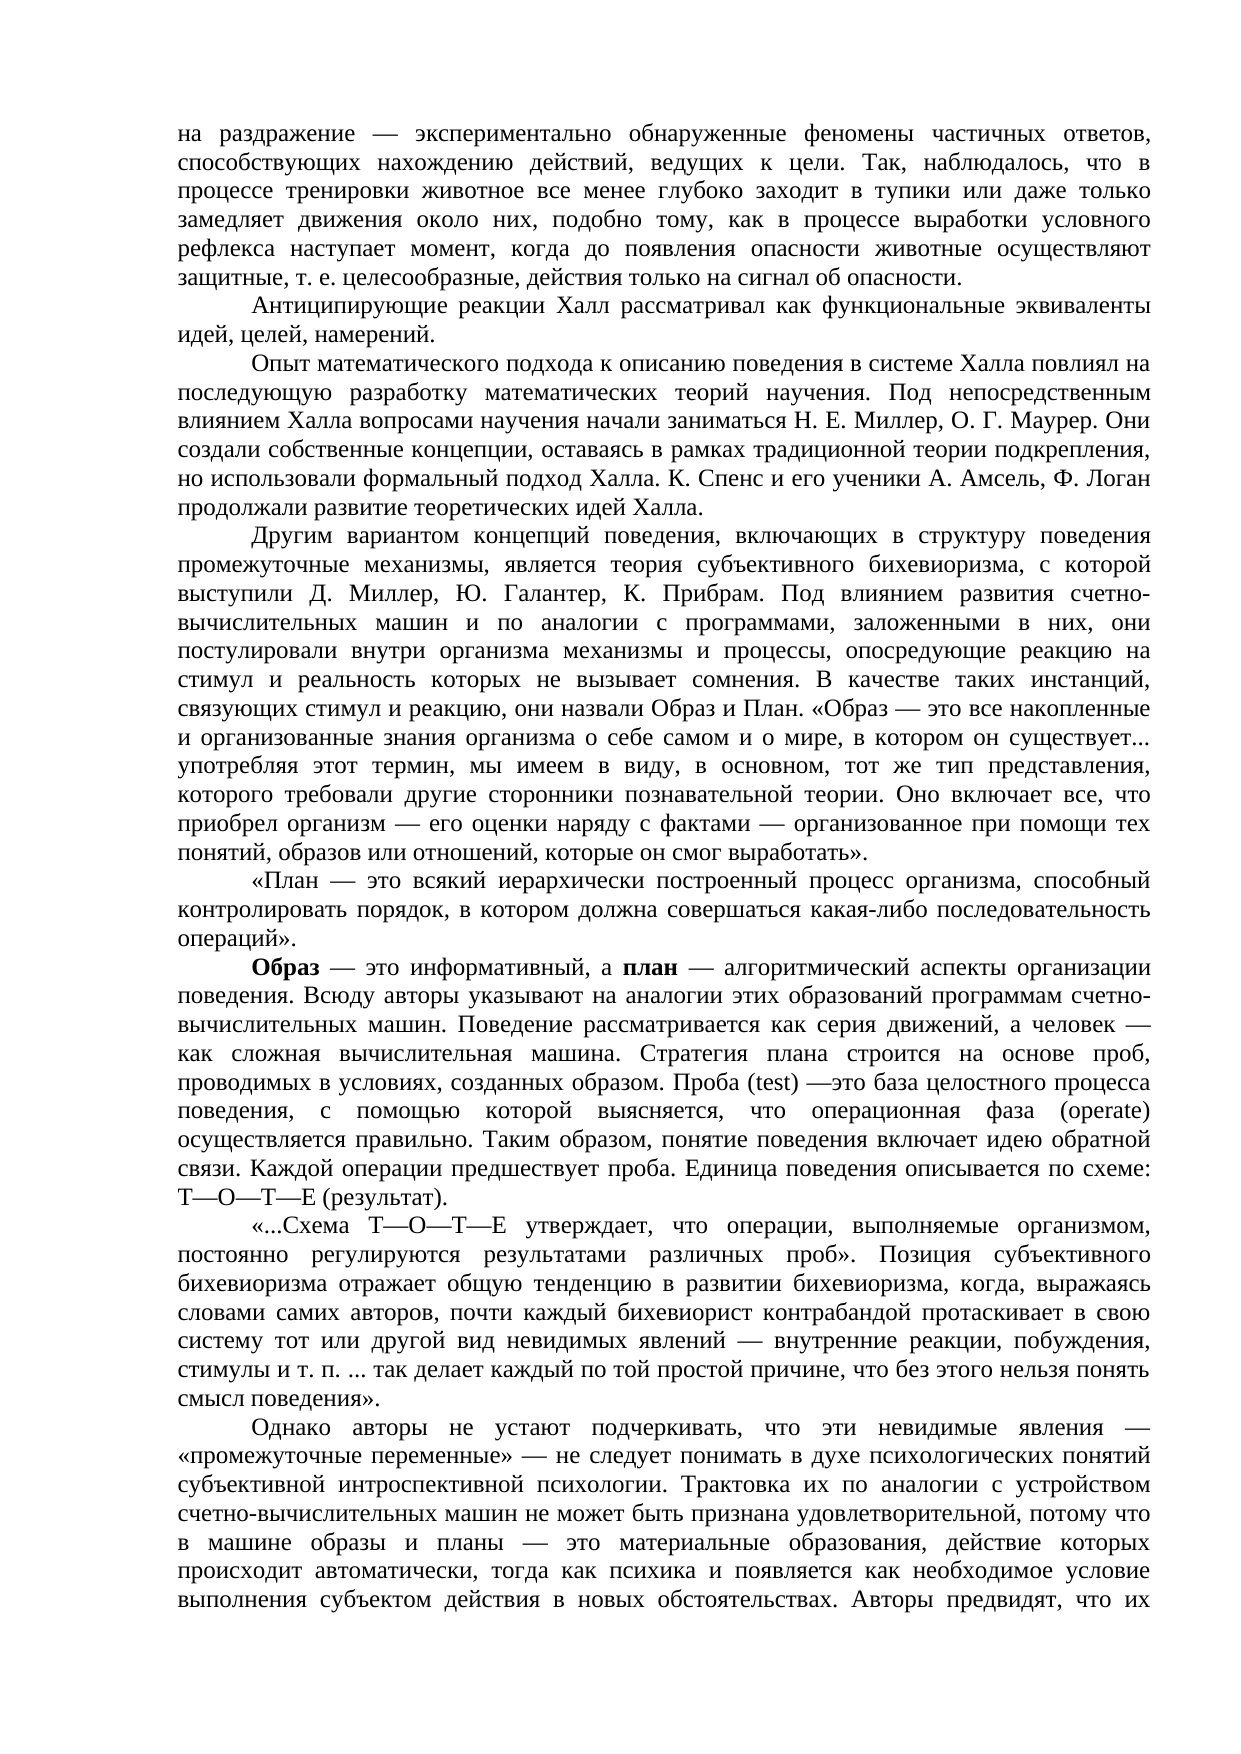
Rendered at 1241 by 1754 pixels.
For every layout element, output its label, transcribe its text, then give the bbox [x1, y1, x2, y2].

text «...Схема Т—О—Т—Е утверждает, что операции, выполняемые организмом, постоянно регулируются результатами различных проб». Позиция субъективного бихевиоризма отражает общую тенденцию в развитии бихевиоризма, когда, выражаясь словами самих авторов, почти каждый бихевиорист контрабандой протаскивает в свою систему тот или другой вид невидимых явлений — внутренние реакции, побуждения, стимулы и т. п. ... так делает каждый по той простой причине, что без этого нельзя понять смысл поведения». [177, 1211, 1152, 1412]
text «План — это всякий иерархически построенный процесс организма, способный контролировать порядок, в котором должна совершаться какая-либо последовательность операций». [177, 866, 1152, 952]
text Антиципирующие реакции Халл рассматривал как функциональные эквиваленты идей, целей, намерений. [177, 291, 1152, 348]
text Опыт математического подхода к описанию поведения в системе Халла повлиял на последующую разработку математических теорий научения. Под непосредственным влиянием Халла вопросами научения начали заниматься Н. Е. Миллер, О. Г. Маурер. Они создали собственные концепции, оставаясь в рамках традиционной теории подкрепления, но использовали формальный подход Халла. К. Спенс и его ученики А. Амсель, Ф. Логан продолжали развитие теоретических идей Халла. [177, 348, 1152, 521]
text Другим вариантом концепций поведения, включающих в структуру поведения промежуточные механизмы, является теория субъективного бихевиоризма, с которой выступили Д. Миллер, Ю. Галантер, К. Прибрам. Под влиянием развития счетно-вычислительных машин и по аналогии с программами, заложенными в них, они постулировали внутри организма механизмы и процессы, опосредующие реакцию на стимул и реальность которых не вызывает сомнения. В качестве таких инстанций, связующих стимул и реакцию, они назвали Образ и План. «Образ — это все накопленные и организованные знания организма о себе самом и о мире, в котором он существует... употребляя этот термин, мы имеем в виду, в основном, тот же тип представления, которого требовали другие сторонники познавательной теории. Оно включает все, что приобрел организм — его оценки наряду с фактами — организованное при помощи тех понятий, образов или отношений, которые он смог выработать». [177, 521, 1152, 866]
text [177, 1412, 1152, 1613]
text Образ — это информативный, а план — алгоритмический аспекты организации поведения. Всюду авторы указывают на аналогии этих образований программам счетно-вычислительных машин. Поведение рассматривается как серия движений, а человек — как сложная вычислительная машина. Стратегия плана строится на основе проб, проводимых в условиях, созданных образом. Проба (test) —это база целостного процесса поведения, с помощью которой выясняется, что операционная фаза (operate) осуществляется правильно. Таким образом, понятие поведения включает идею обратной связи. Каждой операции предшествует проба. Единица поведения описывается по схеме: Т—О—Т—Е (результат). [177, 952, 1152, 1211]
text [177, 118, 1152, 291]
